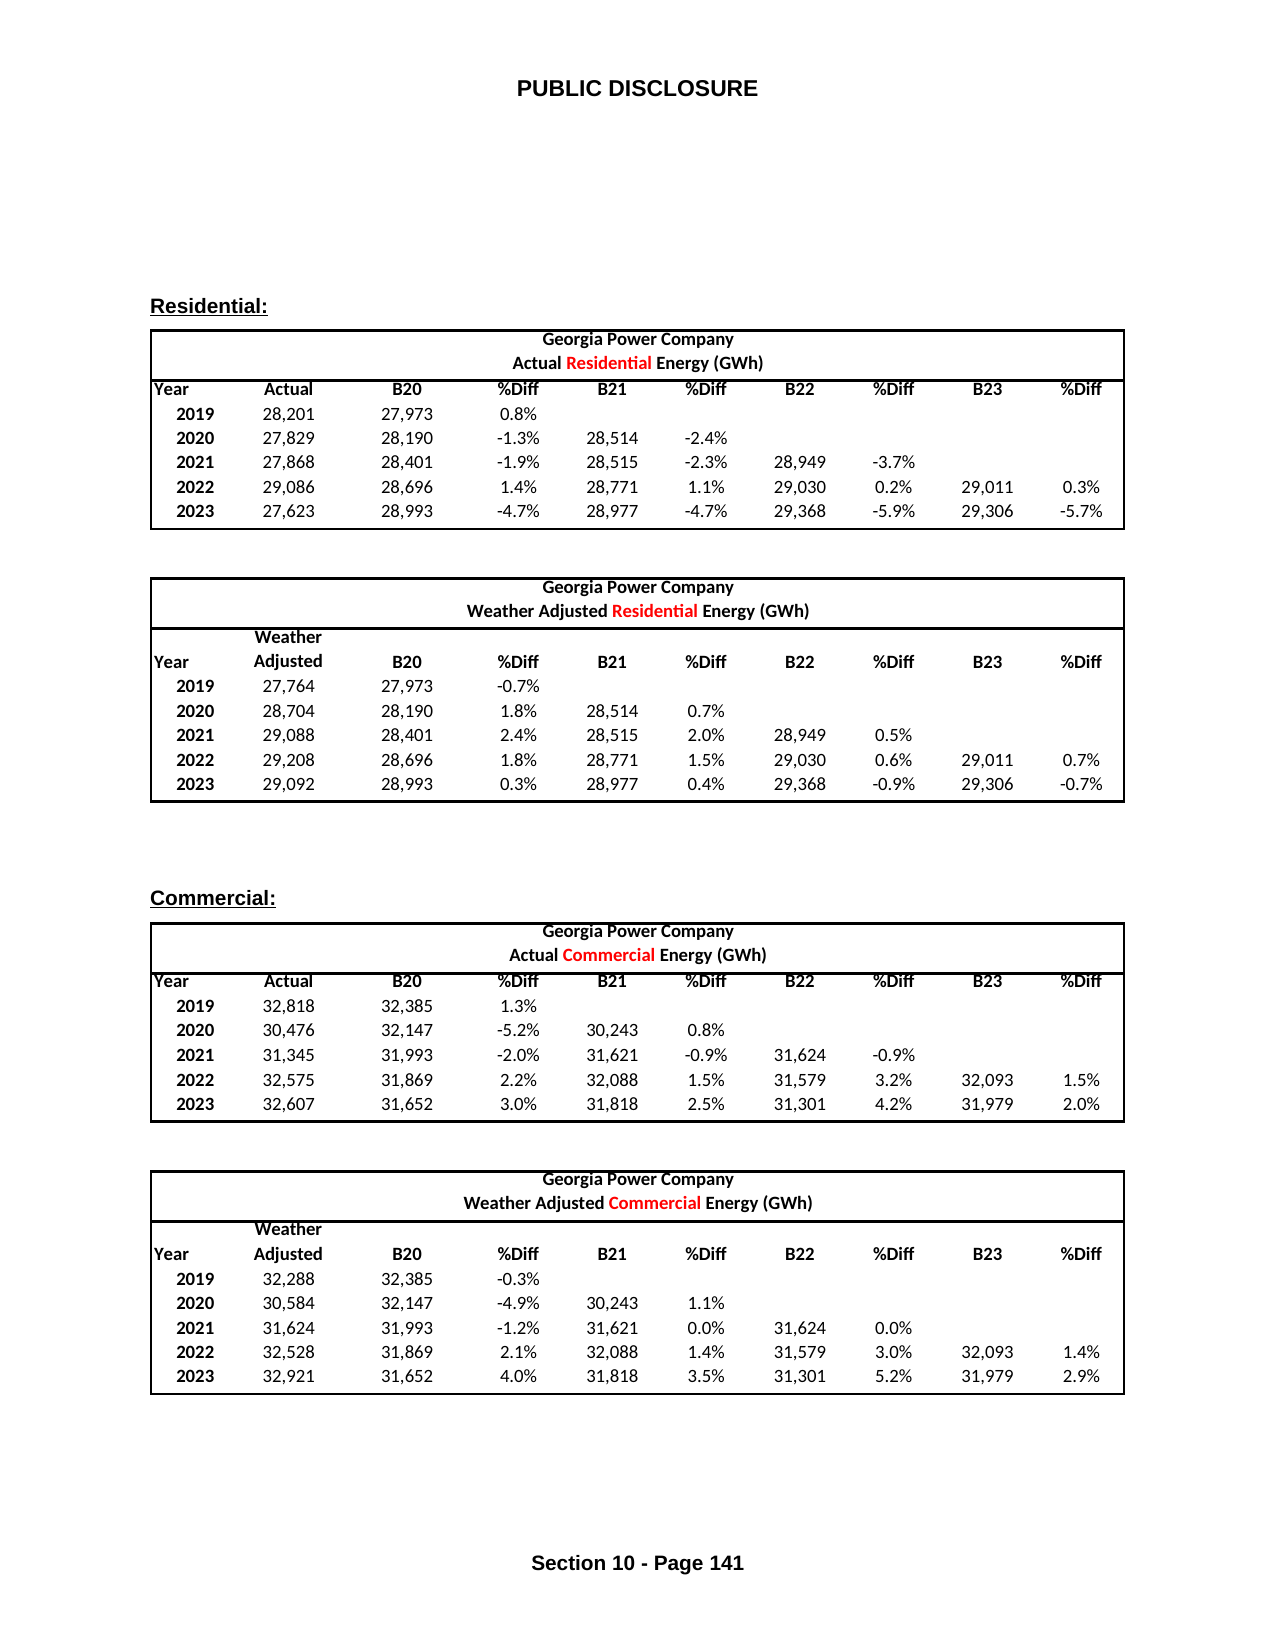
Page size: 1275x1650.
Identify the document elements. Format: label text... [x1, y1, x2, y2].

text Commercial: [150, 886, 1125, 910]
text Residential: [150, 294, 1125, 318]
